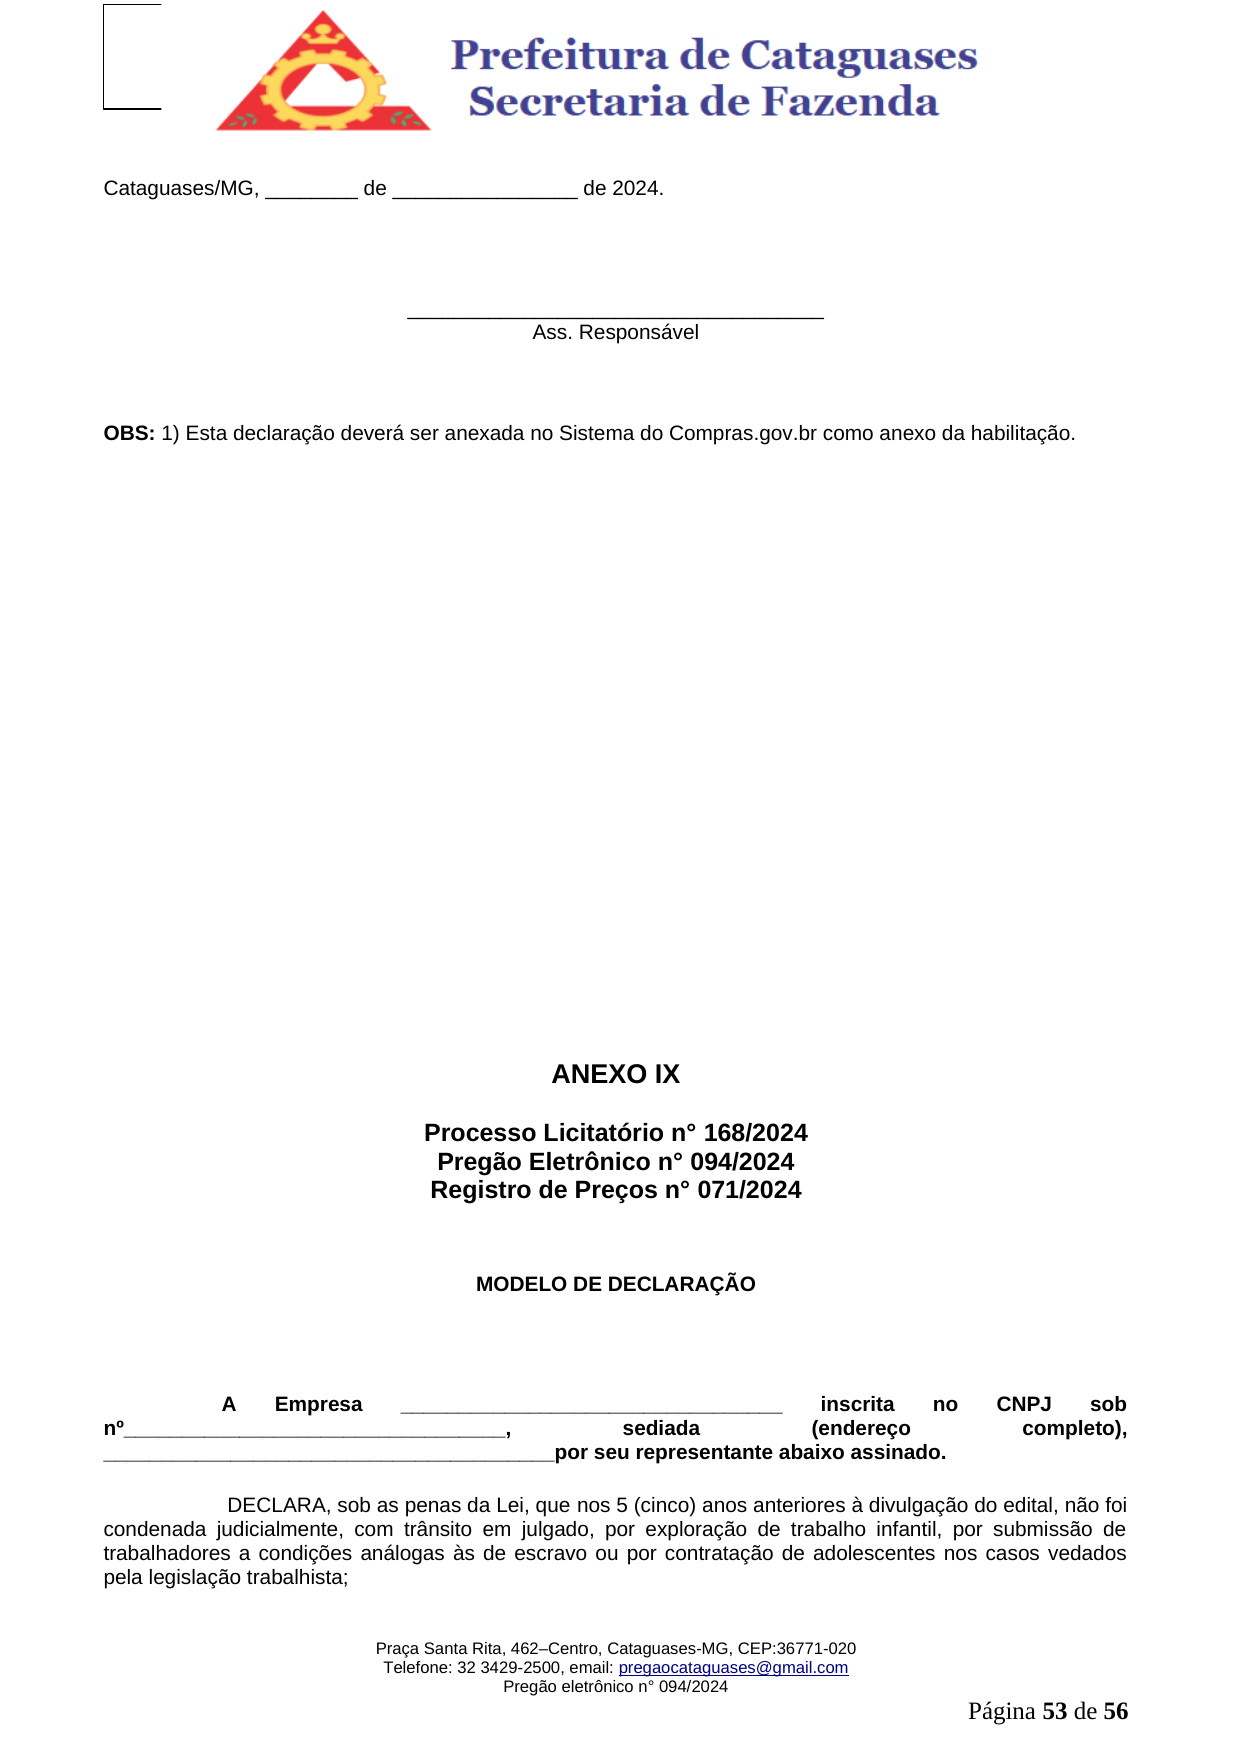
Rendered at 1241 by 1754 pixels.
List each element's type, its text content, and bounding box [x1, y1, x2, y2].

text Ass. Responsável [103, 320, 1128, 344]
text ____________________________________ [103, 296, 1128, 320]
text Cataguases/MG, ________ de ________________ de 2024. [103, 176, 1128, 200]
text DECLARA, sob as penas da Lei, que nos 5 (cinco) anos anteriores à divulgação do edital, não foi condenada judicialmente, com trânsito em julgado, por exploração de trabalho infantil, por submissão de trabalhadores a condições análogas às de escravo ou por contratação de adolescentes nos casos vedados pela legislação trabalhista; [103, 1493, 1128, 1588]
text MODELO DE DECLARAÇÃO [103, 1272, 1128, 1296]
text Pregão Eletrônico n° 094/2024 [103, 1147, 1128, 1175]
text Registro de Preços n° 071/2024 [103, 1175, 1128, 1204]
picture [161, 4, 1071, 152]
text ANEXO IX [103, 1058, 1128, 1089]
text OBS: 1) Esta declaração deverá ser anexada no Sistema do Compras.gov.br como anexo da habilitação. [103, 420, 1128, 444]
text Processo Licitatório n° 168/2024 [103, 1118, 1128, 1147]
text A Empresa _________________________________ inscrita no CNPJ sob nº_________________________________, sediada (endereço completo), _______________________________________por seu representante abaixo assinado. [103, 1392, 1128, 1464]
